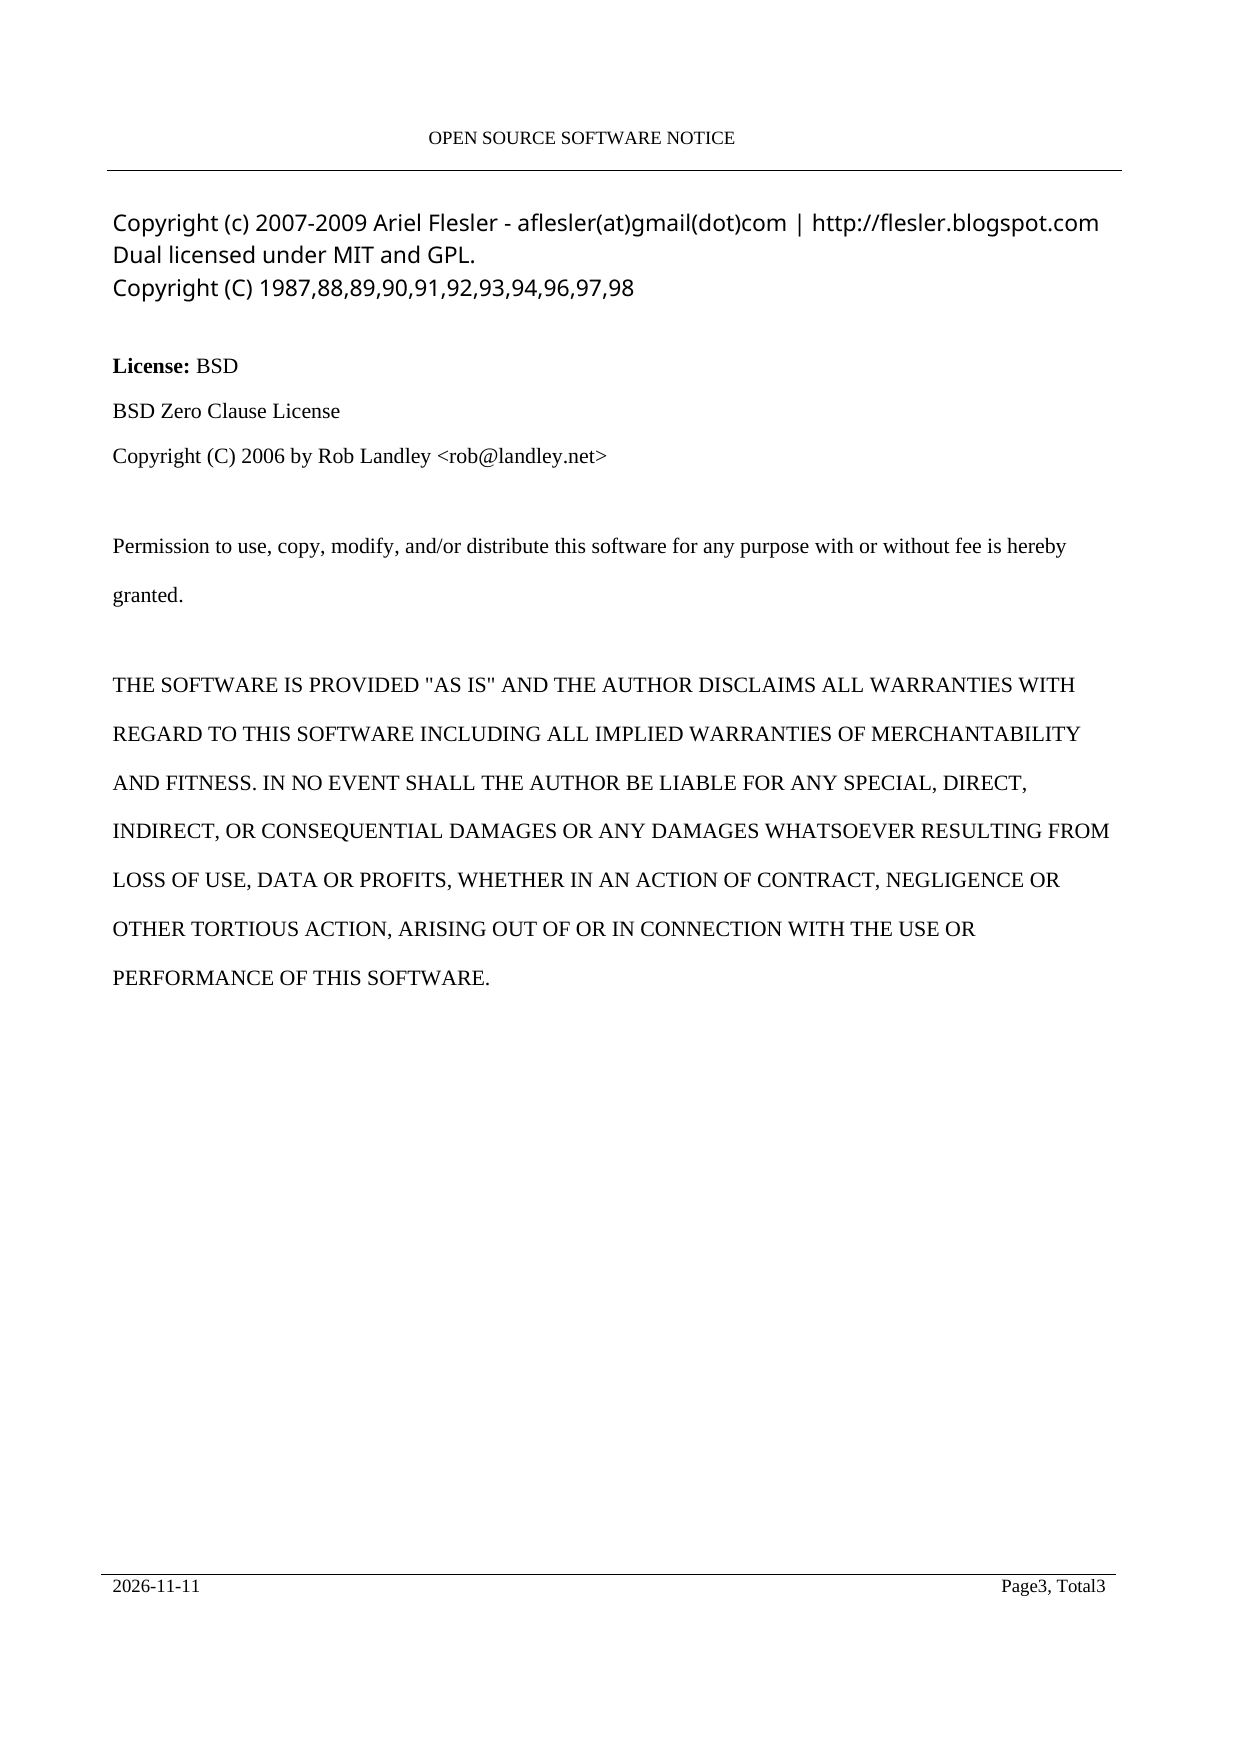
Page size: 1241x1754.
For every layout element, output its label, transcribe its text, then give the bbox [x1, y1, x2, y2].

text Copyright (C) 2006 by Rob Landley <rob@landley.net> [112, 439, 1128, 472]
text License: BSD [112, 349, 1128, 381]
text Copyright (C) 1987,88,89,90,91,92,93,94,96,97,98 [112, 271, 1128, 304]
text BSD Zero Clause License [112, 394, 1128, 427]
text Copyright (c) 2007-2009 Ariel Flesler - aflesler(at)gmail(dot)com | http://flesler.blogspot.com Dual licensed under MIT and GPL. [112, 206, 1128, 271]
text Permission to use, copy, modify, and/or distribute this software for any purpose with or without fee is hereby granted. [112, 529, 1128, 611]
text THE SOFTWARE IS PROVIDED "AS IS" AND THE AUTHOR DISCLAIMS ALL WARRANTIES WITH REGARD TO THIS SOFTWARE INCLUDING ALL IMPLIED WARRANTIES OF MERCHANTABILITY AND FITNESS. IN NO EVENT SHALL THE AUTHOR BE LIABLE FOR ANY SPECIAL, DIRECT, INDIRECT, OR CONSEQUENTIAL DAMAGES OR ANY DAMAGES WHATSOEVER RESULTING FROM LOSS OF USE, DATA OR PROFITS, WHETHER IN AN ACTION OF CONTRACT, NEGLIGENCE OR OTHER TORTIOUS ACTION, ARISING OUT OF OR IN CONNECTION WITH THE USE OR PERFORMANCE OF THIS SOFTWARE. [112, 668, 1128, 993]
